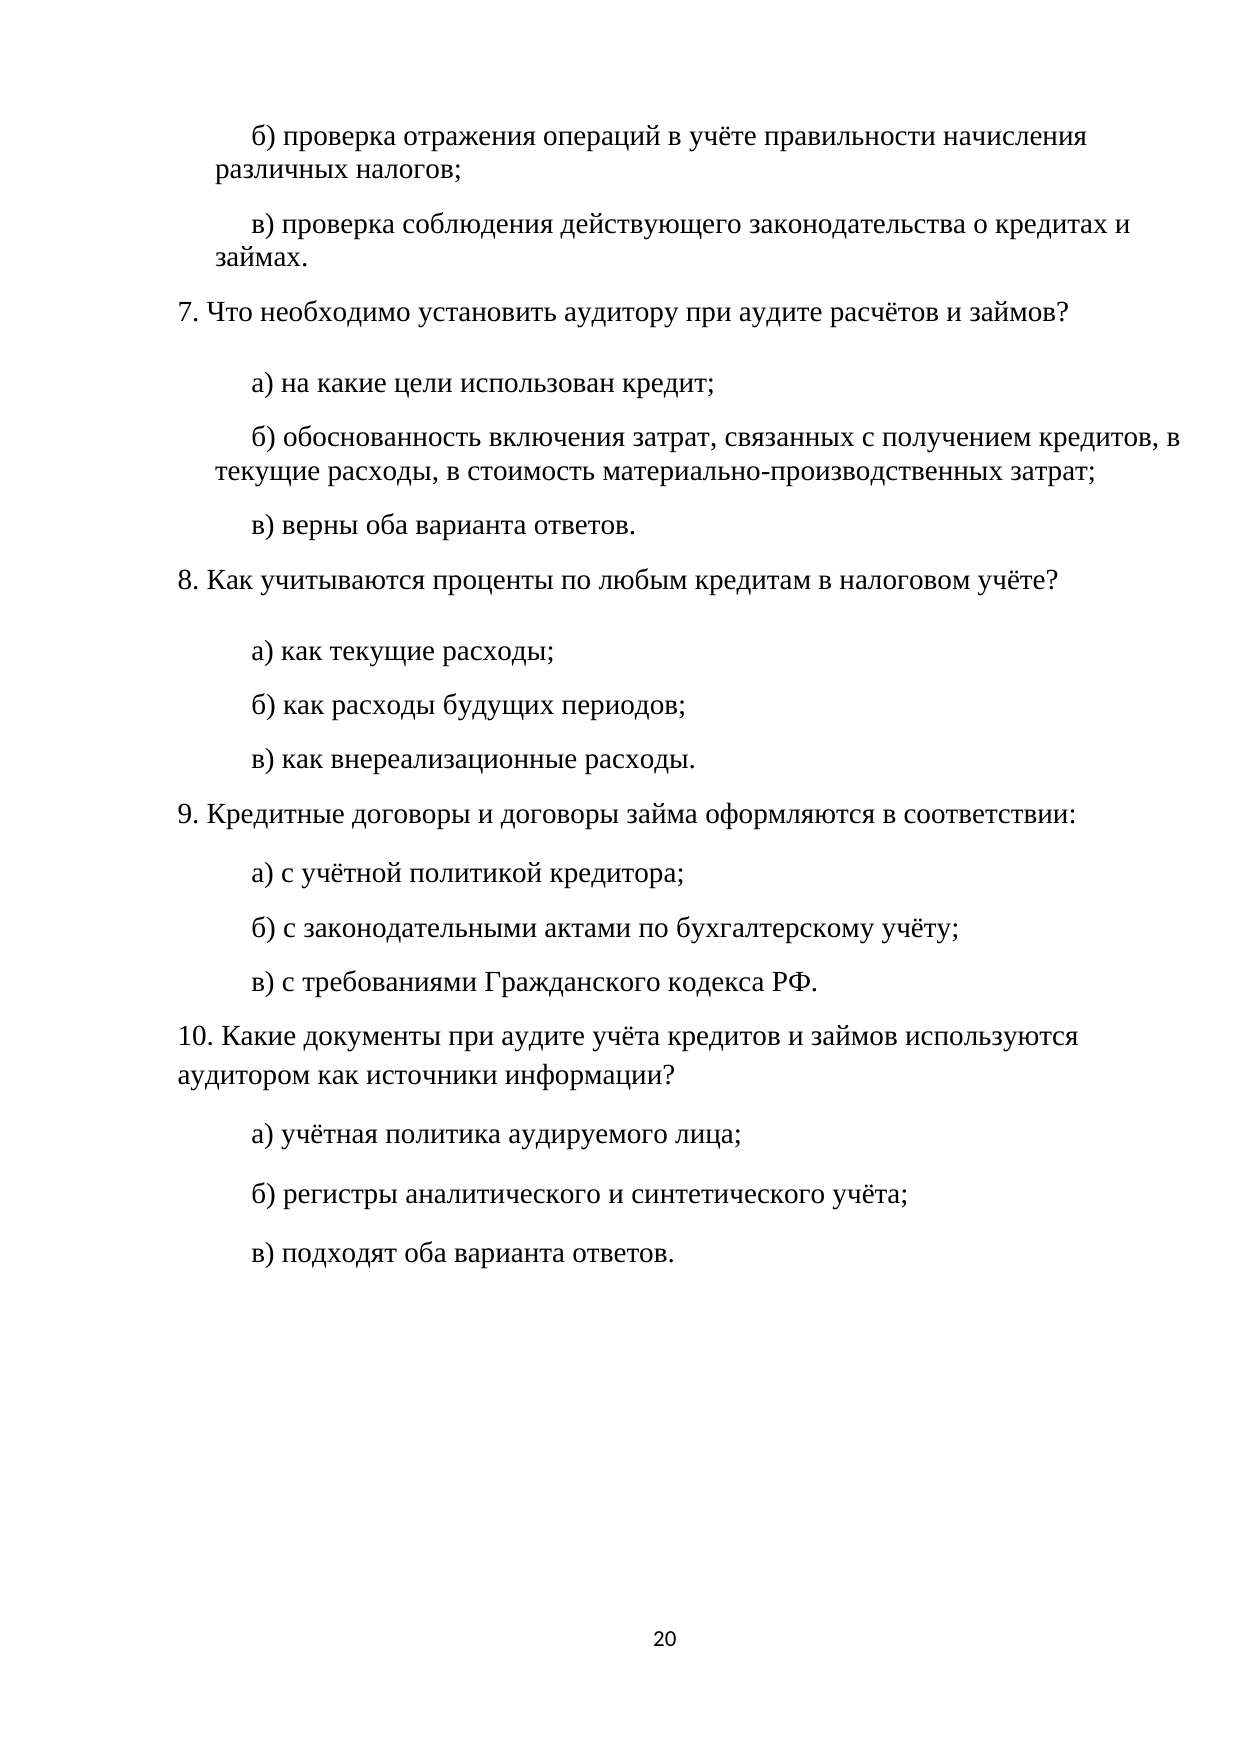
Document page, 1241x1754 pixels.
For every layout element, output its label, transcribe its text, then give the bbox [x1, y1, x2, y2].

text б) обоснованность включения затрат, связанных с получением кредитов, в текущие расходы, в стоимость материально-производственных затрат; [215, 419, 1227, 487]
text 10. Какие документы при аудите учёта кредитов и займов используются аудитором как источники информации? [177, 1018, 1152, 1091]
text в) как внереализационные расходы. [215, 742, 1227, 775]
text в) подходят оба варианта ответов. [177, 1235, 1152, 1269]
text в) верны оба варианта ответов. [215, 507, 1227, 541]
text б) проверка отражения операций в учёте правильности начисления различных налогов; [215, 118, 1227, 185]
text в) с требованиями Гражданского кодекса РФ. [177, 964, 1152, 998]
text 9. Кредитные договоры и договоры займа оформляются в соответствии: [177, 796, 1152, 829]
text б) с законодательными актами по бухгалтерскому учёту; [177, 910, 1152, 943]
text б) как расходы будущих периодов; [215, 687, 1227, 721]
text 7. Что необходимо установить аудитору при аудите расчётов и займов? [177, 294, 1227, 327]
text 8. Как учитываются проценты по любым кредитам в налоговом учёте? [177, 562, 1227, 595]
text а) учётная политика аудируемого лица; [177, 1116, 1152, 1150]
text в) проверка соблюдения действующего законодательства о кредитах и займах. [215, 206, 1227, 273]
text б) регистры аналитического и синтетического учёта; [177, 1176, 1152, 1209]
text а) на какие цели использован кредит; [215, 365, 1227, 399]
text а) как текущие расходы; [215, 633, 1227, 666]
text а) с учётной политикой кредитора; [177, 855, 1152, 889]
